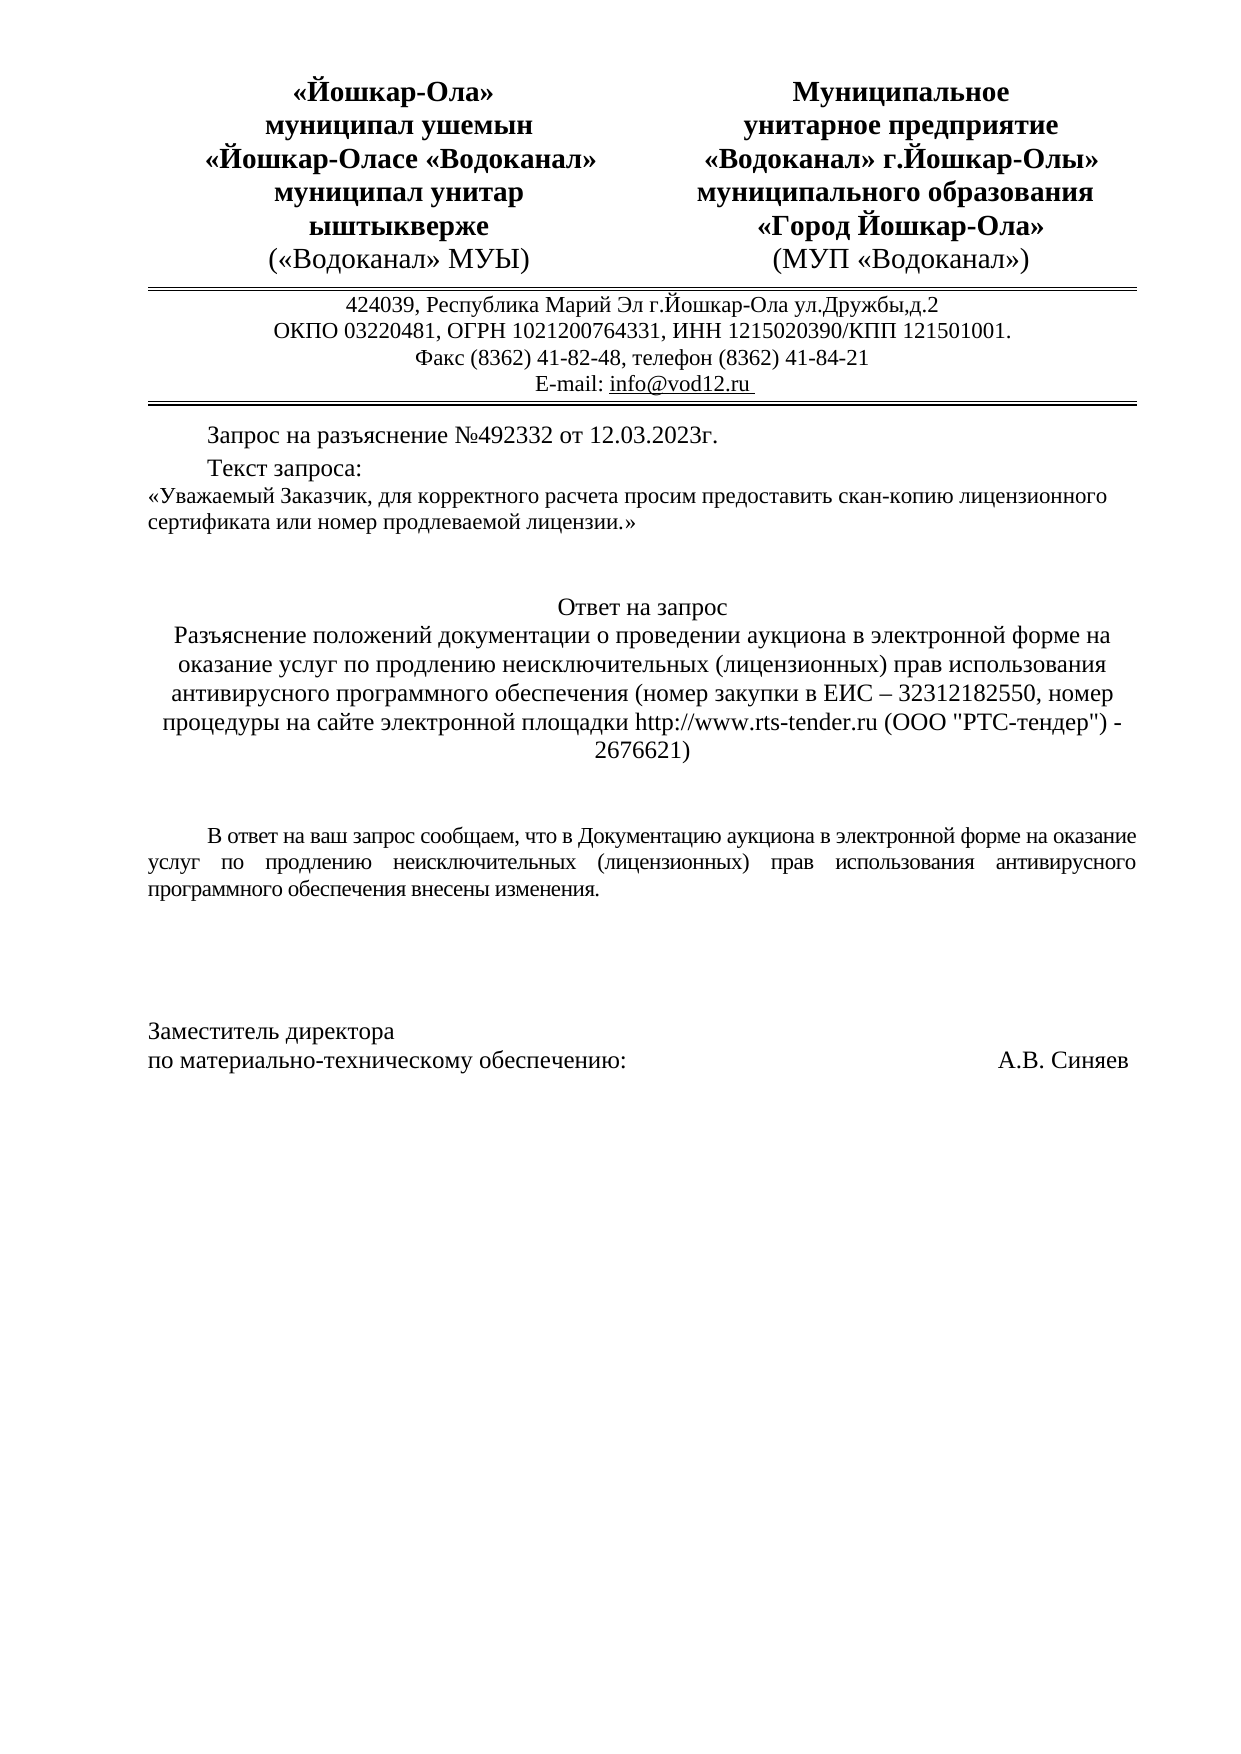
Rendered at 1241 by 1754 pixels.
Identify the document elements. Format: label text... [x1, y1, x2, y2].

text Заместитель директора [148, 1016, 1137, 1045]
text Факс (8362) 41-82-48, телефон (8362) 41-84-21 [148, 344, 1137, 370]
table_cell «Йошкар-Оласе «Водоканал» [148, 141, 650, 174]
text «Уважаемый Заказчик, для корректного расчета просим предоставить скан-копию лицензионного сертификата или номер продлеваемой лицензии.» [148, 482, 1137, 534]
text Запрос на разъяснение №492332 от 12.03.2023г. [148, 420, 1137, 449]
text по материально-техническому обеспечению: А.В. Синяев [148, 1045, 1137, 1073]
table_header Муниципальное [650, 74, 1152, 107]
text Разъяснение положений документации о проведении аукциона в электронной форме на оказание услуг по продлению неисключительных (лицензионных) прав использования антивирусного программного обеспечения (номер закупки в ЕИС – 32312182550, номер процедуры на сайте электронной площадки http://www.rts-tender.ru (ООО "РТС-тендер") - 2676621) [148, 621, 1137, 764]
table_cell (МУП «Водоканал») [650, 242, 1152, 275]
table_cell «Город Йошкар-Ола» [650, 208, 1152, 242]
text Текст запроса: [148, 453, 1137, 482]
text Ответ на запрос [148, 592, 1137, 621]
table_cell муниципального образования [650, 175, 1152, 208]
table_cell муниципал ушемын [148, 108, 650, 141]
text 424039, Республика Марий Эл г.Йошкар-Ола ул.Дружбы,д.2 [148, 291, 1137, 318]
text В ответ на ваш запрос сообщаем, что в Документацию аукциона в электронной форме на оказание услуг по продлению неисключительных (лицензионных) прав использования антивирусного программного обеспечения внесены изменения. [148, 822, 1137, 901]
table_header «Йошкар-Ола» [148, 74, 650, 107]
text E-mail: info@vod12.ru [148, 370, 1137, 401]
text ОКПО 03220481, ОГРН 1021200764331, ИНН 1215020390/КПП 121501001. [148, 318, 1137, 344]
table_cell ыштыкверже [148, 208, 650, 242]
table_cell унитарное предприятие [650, 108, 1152, 141]
table_cell «Водоканал» г.Йошкар-Олы» [650, 141, 1152, 174]
table_cell муниципал унитар [148, 175, 650, 208]
table_cell («Водоканал» МУЫ) [148, 242, 650, 275]
